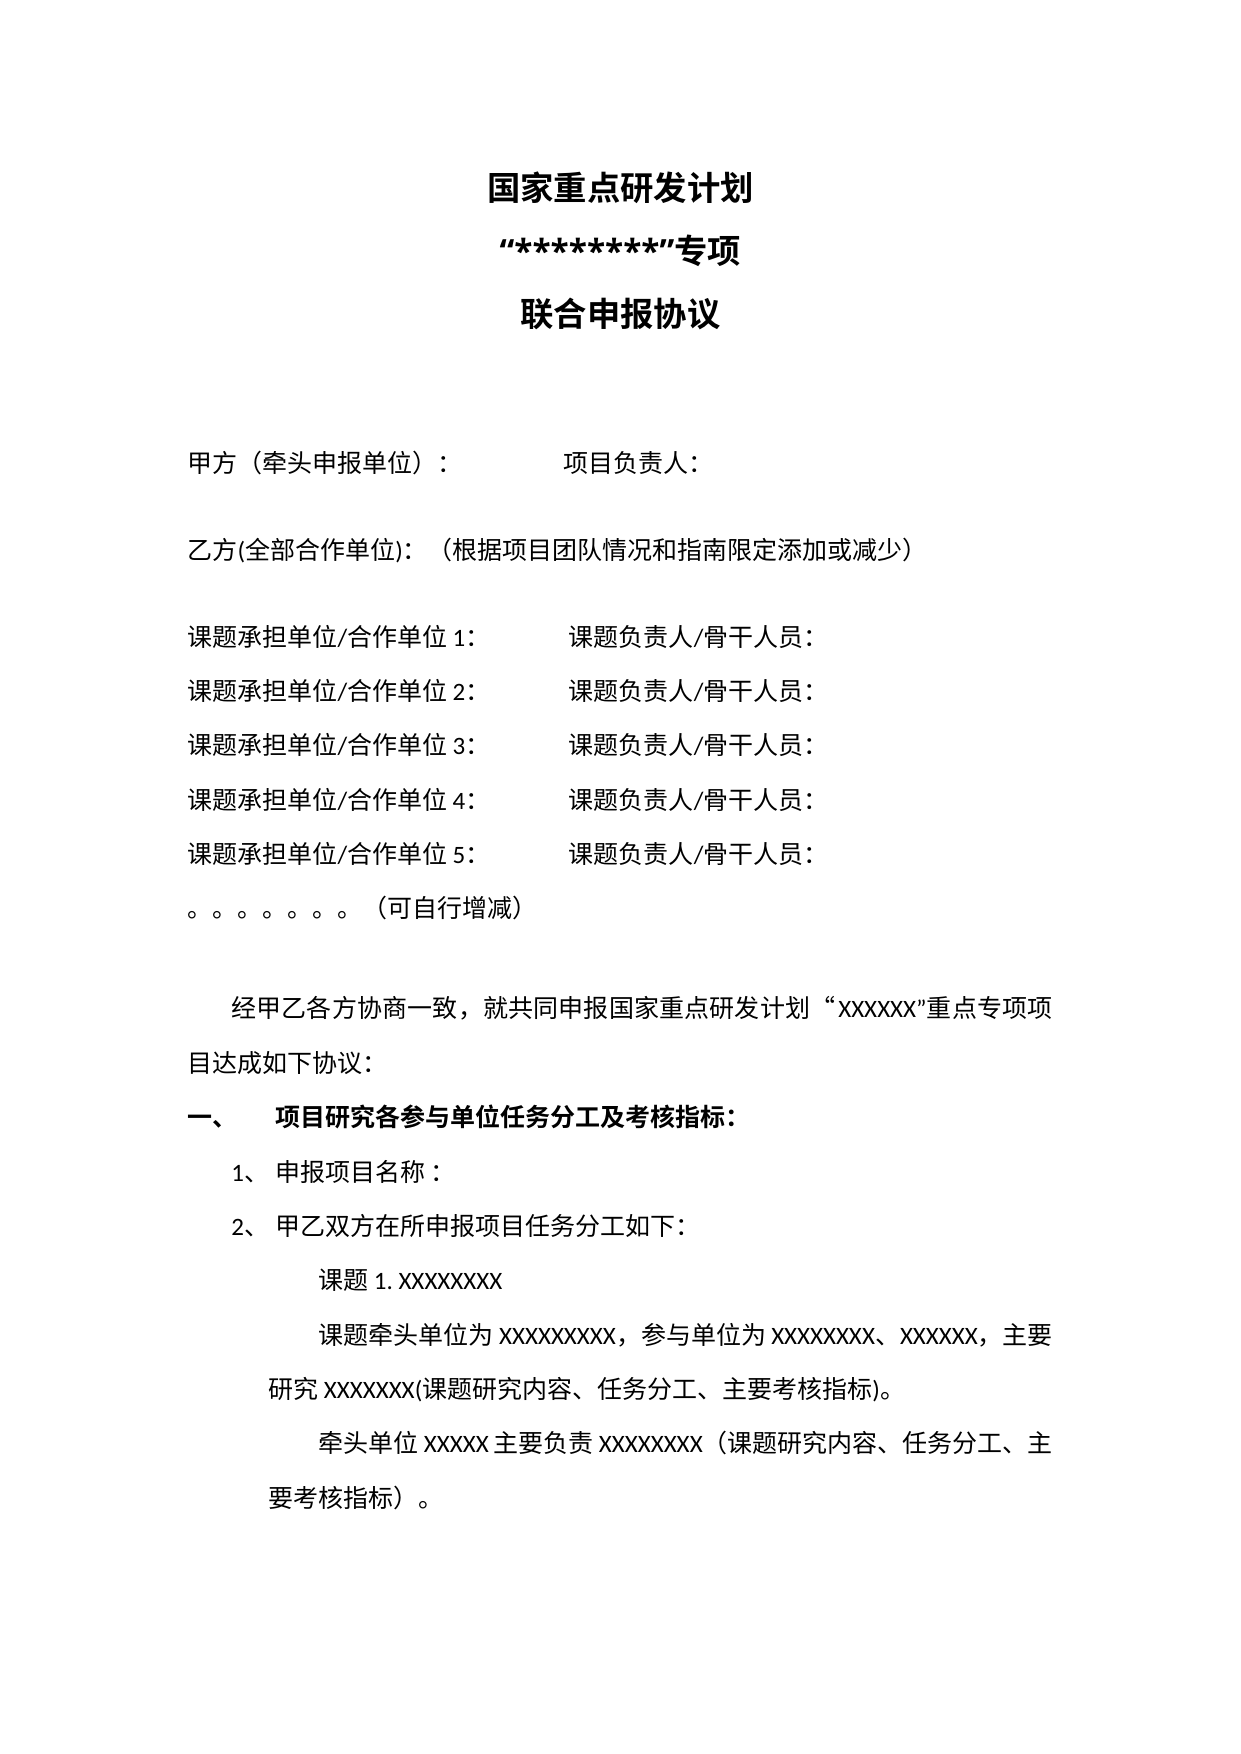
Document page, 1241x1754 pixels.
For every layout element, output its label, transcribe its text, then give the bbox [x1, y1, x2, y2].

text 经甲乙各方协商一致，就共同申报国家重点研发计划“XXXXXX”重点专项项目达成如下协议： [187, 989, 1053, 1079]
list 甲乙双方在所申报项目任务分工如下： [231, 1206, 1053, 1243]
text 课题承担单位/合作单位5： 课题负责人/骨干人员： [187, 834, 1053, 871]
list 申报项目名称 ： [231, 1152, 1053, 1188]
text 课题承担单位/合作单位4： 课题负责人/骨干人员： [187, 780, 1053, 816]
text 课题承担单位/合作单位1： 课题负责人/骨干人员： [187, 617, 1053, 653]
text “********”专项 [187, 224, 1053, 273]
list 牵头单位XXXXX主要负责XXXXXXXX（课题研究内容、任务分工、主要考核指标）。 [269, 1424, 1053, 1514]
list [269, 1315, 1053, 1406]
text 甲方（牵头申报单位）： 项目负责人： [187, 444, 1053, 480]
text 国家重点研发计划 [187, 162, 1053, 210]
text 课题承担单位/合作单位3： 课题负责人/骨干人员： [187, 726, 1053, 762]
text 联合申报协议 [187, 287, 1053, 336]
text 课题承担单位/合作单位2： 课题负责人/骨干人员： [187, 671, 1053, 708]
text 乙方(全部合作单位)：（根据项目团队情况和指南限定添加或减少） [187, 530, 1053, 567]
text 。。。。。。。（可自行增减） [187, 889, 1053, 925]
list 项目研究各参与单位任务分工及考核指标： [187, 1098, 1053, 1134]
list 课题1. XXXXXXXX [269, 1261, 1053, 1297]
